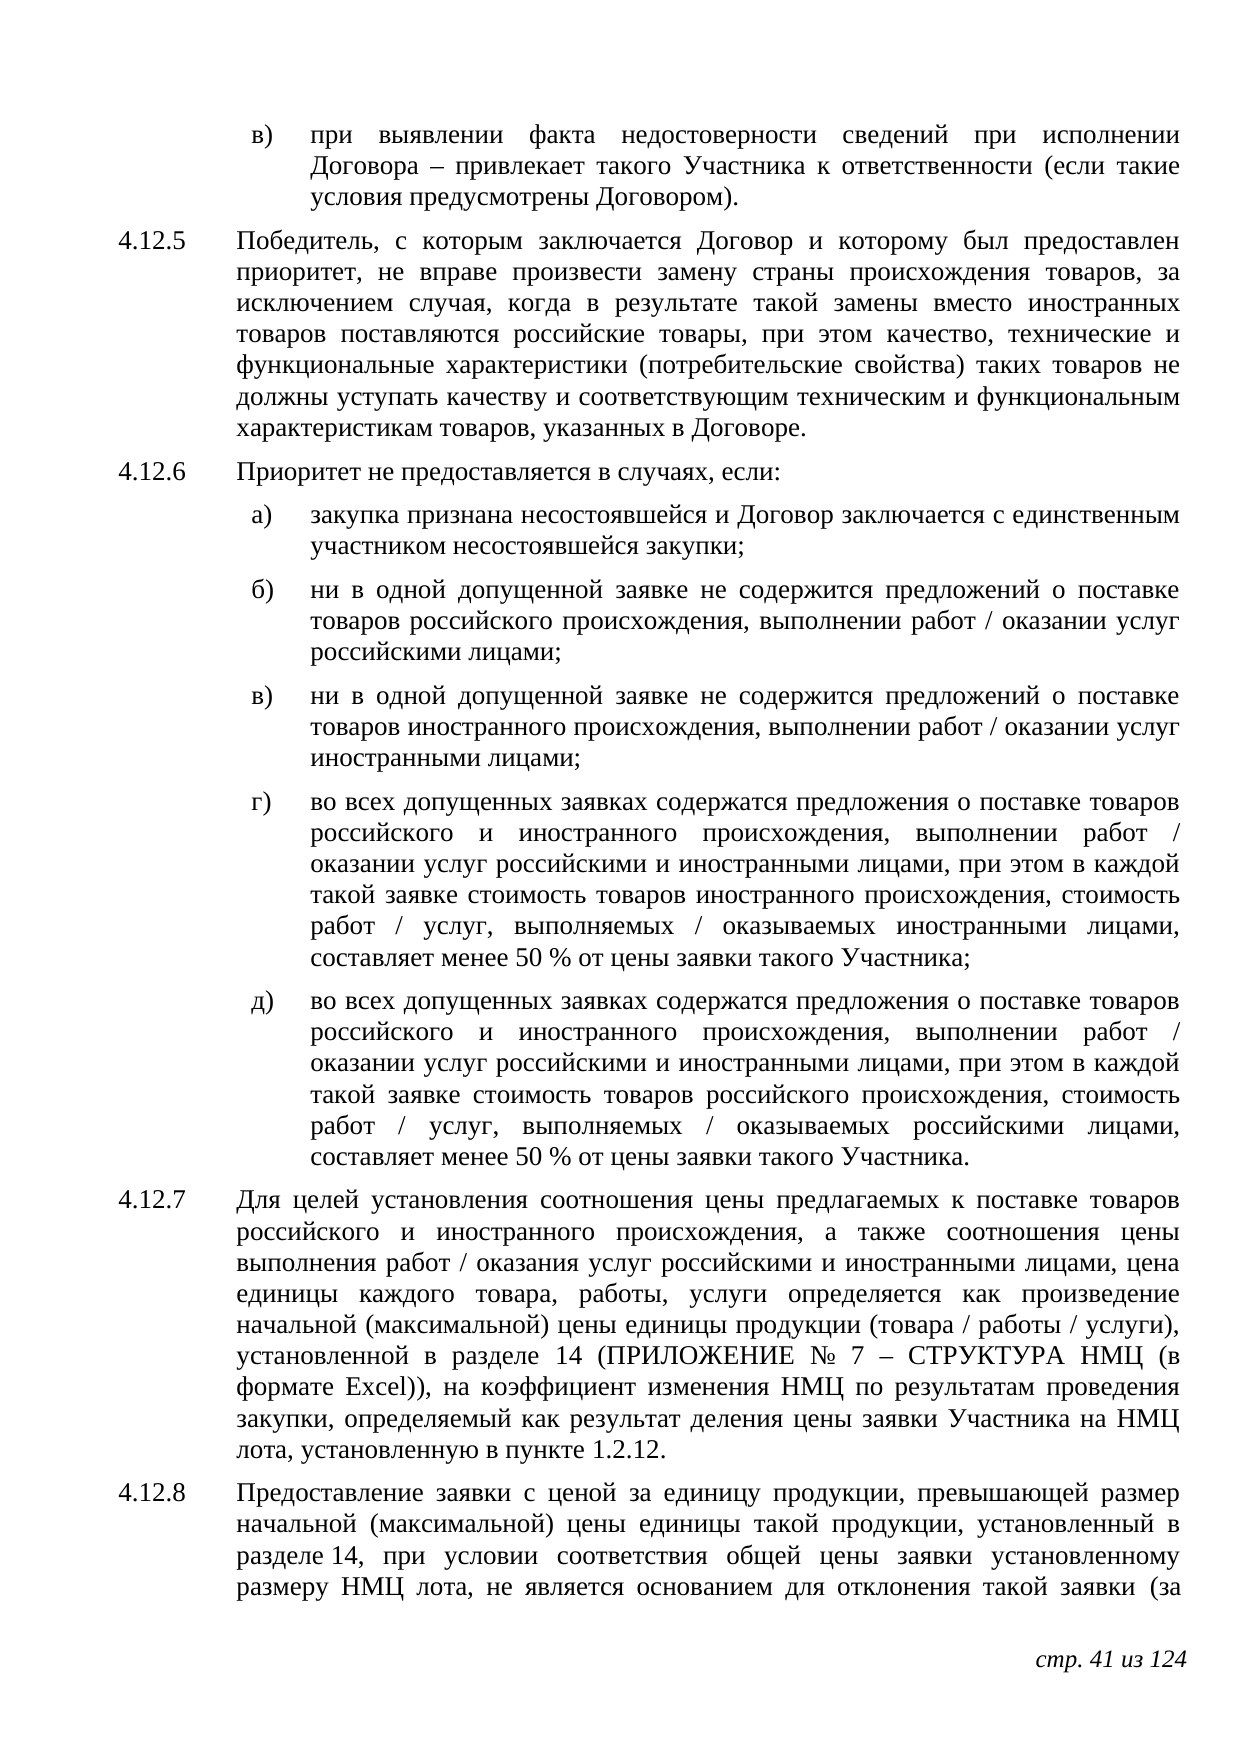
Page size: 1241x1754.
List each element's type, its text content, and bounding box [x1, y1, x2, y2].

text Победитель, с которым заключается Договор и которому был предоставлен приоритет, не вправе произвести замену страны происхождения товаров, за исключением случая, когда в результате такой замены вместо иностранных товаров поставляются российские товары, при этом качество, технические и функциональные характеристики (потребительские свойства) таких товаров не должны уступать качеству и соответствующим техническим и функциональным характеристикам товаров, указанных в Договоре. [118, 224, 1181, 442]
text ни в одной допущенной заявке не содержится предложений о поставке товаров российского происхождения, выполнении работ / оказании услуг российскими лицами; [251, 573, 1181, 666]
text во всех допущенных заявках содержатся предложения о поставке товаров российского и иностранного происхождения, выполнении работ / оказании услуг российскими и иностранными лицами, при этом в каждой такой заявке стоимость товаров российского происхождения, стоимость работ / услуг, выполняемых / оказываемых российскими лицами, составляет менее 50 % от цены заявки такого Участника. [251, 984, 1181, 1171]
text Приоритет не предоставляется в случаях, если: [118, 454, 1181, 486]
text во всех допущенных заявках содержатся предложения о поставке товаров российского и иностранного происхождения, выполнении работ / оказании услуг российскими и иностранными лицами, при этом в каждой такой заявке стоимость товаров иностранного происхождения, стоимость работ / услуг, выполняемых / оказываемых иностранными лицами, составляет менее 50 % от цены заявки такого Участника; [251, 785, 1181, 972]
text ни в одной допущенной заявке не содержится предложений о поставке товаров иностранного происхождения, выполнении работ / оказании услуг иностранными лицами; [251, 679, 1181, 772]
text при выявлении факта недостоверности сведений при исполнении Договора – привлекает такого Участника к ответственности (если такие условия предусмотрены Договором). [251, 118, 1181, 212]
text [118, 1476, 1181, 1601]
text закупка признана несостоявшейся и Договор заключается с единственным участником несостоявшейся закупки; [251, 498, 1181, 561]
text Для целей установления соотношения цены предлагаемых к поставке товаров российского и иностранного происхождения, а также соотношения цены выполнения работ / оказания услуг российскими и иностранными лицами, цена единицы каждого товара, работы, услуги определяется как произведение начальной (максимальной) цены единицы продукции (товара / работы / услуги), установленной в разделе 14 (ПРИЛОЖЕНИЕ № 7 – СТРУКТУРА НМЦ (в формате Excel)), на коэффициент изменения НМЦ по результатам проведения закупки, определяемый как результат деления цены заявки Участника на НМЦ лота, установленную в пункте 1.2.12. [118, 1184, 1181, 1464]
